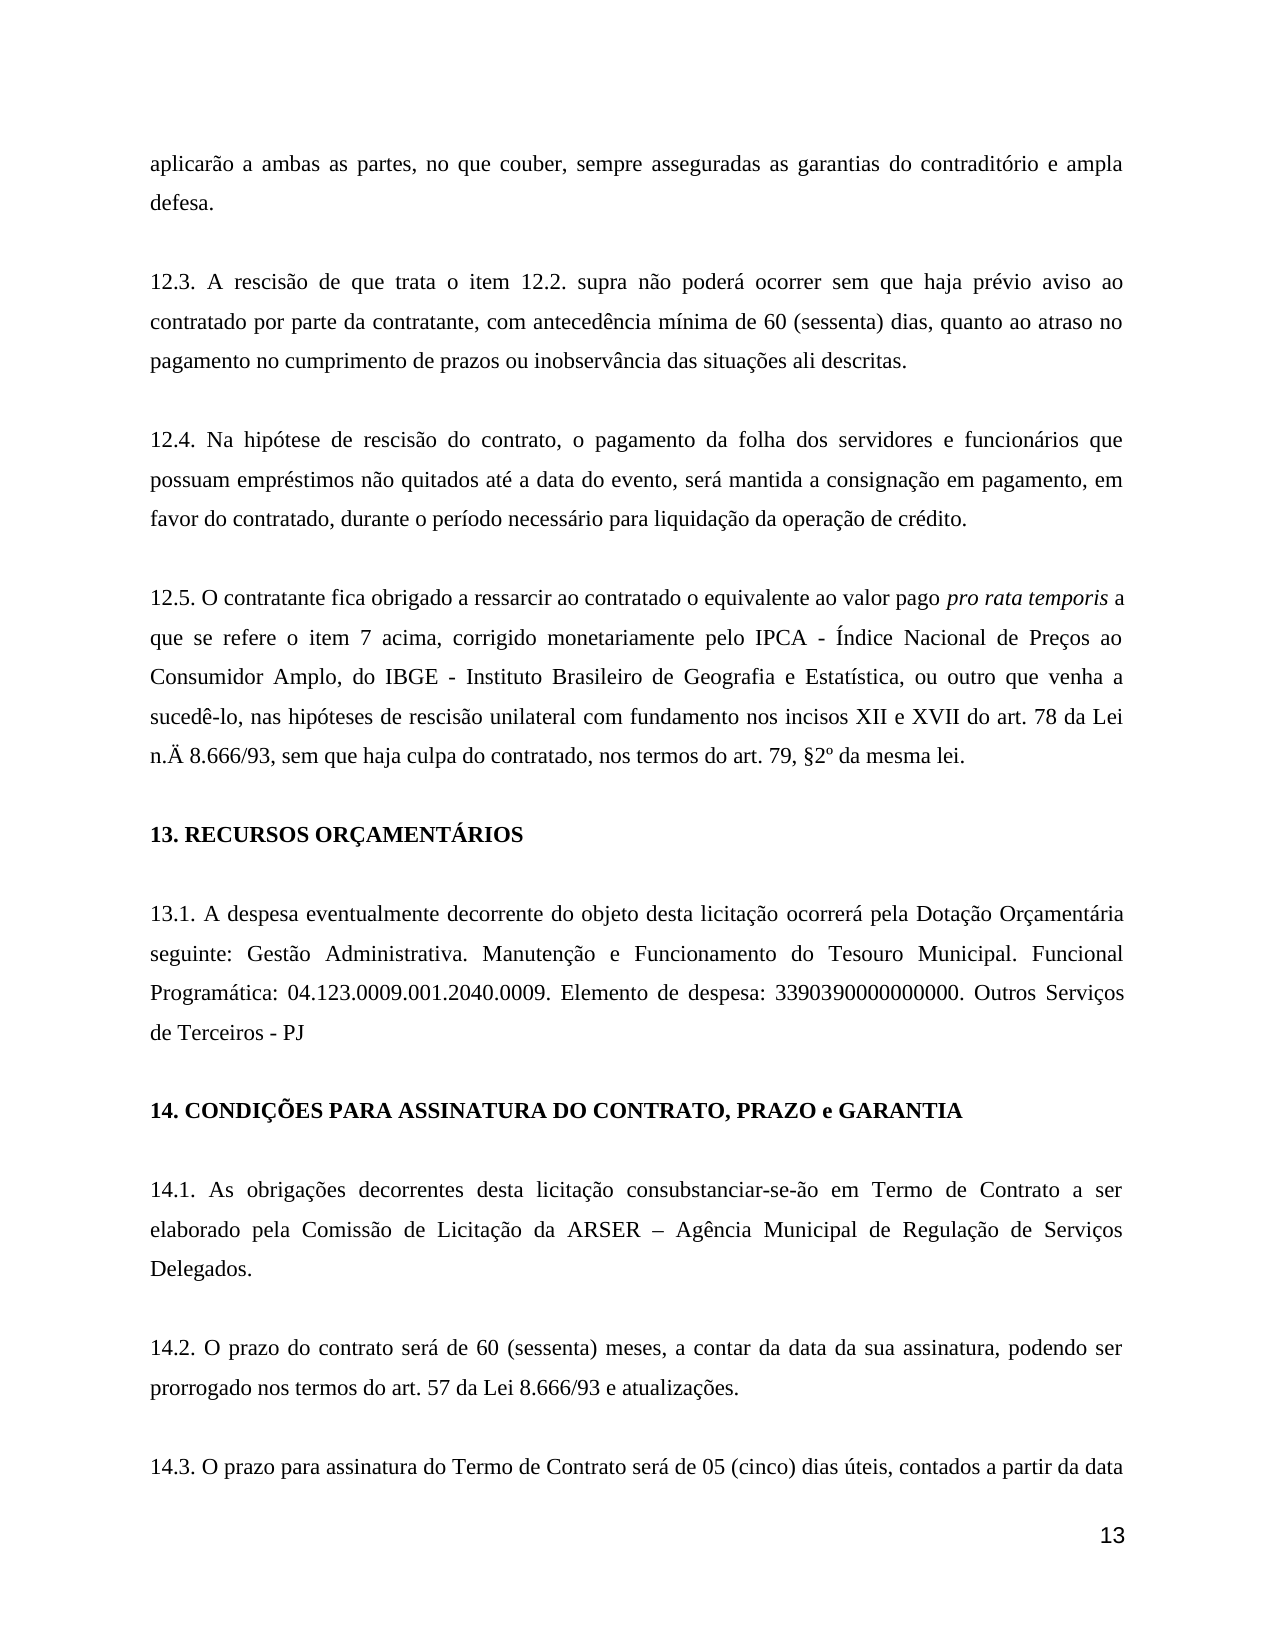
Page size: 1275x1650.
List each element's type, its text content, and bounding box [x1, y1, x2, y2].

text 12.4. Na hipótese de rescisão do contrato, o pagamento da folha dos servidores e funcionários que possuam empréstimos não quitados até a data do evento, será mantida a consignação em pagamento, em favor do contratado, durante o período necessário para liquidação da operação de crédito. [150, 426, 1124, 532]
text 14.2. O prazo do contrato será de 60 (sessenta) meses, a contar da data da sua assinatura, podendo ser prorrogado nos termos do art. 57 da Lei 8.666/93 e atualizações. [150, 1334, 1124, 1400]
text 13.1. A despesa eventualmente decorrente do objeto desta licitação ocorrerá pela Dotação Orçamentária seguinte: Gestão Administrativa. Manutenção e Funcionamento do Tesouro Municipal. Funcional Programática: 04.123.0009.001.2040.0009. Elemento de despesa: 3390390000000000. Outros Serviços de Terceiros - PJ [150, 900, 1124, 1045]
text 14. CONDIÇÕES PARA ASSINATURA DO CONTRATO, PRAZO e GARANTIA [150, 1097, 1124, 1124]
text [150, 1453, 1124, 1479]
text 12.5. O contratante fica obrigado a ressarcir ao contratado o equivalente ao valor pago pro rata temporis a que se refere o item 7 acima, corrigido monetariamente pelo IPCA - Índice Nacional de Preços ao Consumidor Amplo, do IBGE - Instituto Brasileiro de Geografia e Estatística, ou outro que venha a sucedê-lo, nas hipóteses de rescisão unilateral com fundamento nos incisos XII e XVII do art. 78 da Lei n.Ä 8.666/93, sem que haja culpa do contratado, nos termos do art. 79, §2º da mesma lei. [150, 584, 1124, 768]
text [150, 150, 1124, 216]
text 12.3. A rescisão de que trata o item 12.2. supra não poderá ocorrer sem que haja prévio aviso ao contratado por parte da contratante, com antecedência mínima de 60 (sessenta) dias, quanto ao atraso no pagamento no cumprimento de prazos ou inobservância das situações ali descritas. [150, 268, 1124, 374]
text 13. RECURSOS ORÇAMENTÁRIOS [150, 821, 688, 847]
text 14.1. As obrigações decorrentes desta licitação consubstanciar-se-ão em Termo de Contrato a ser elaborado pela Comissão de Licitação da ARSER – Agência Municipal de Regulação de Serviços Delegados. [150, 1176, 1124, 1282]
